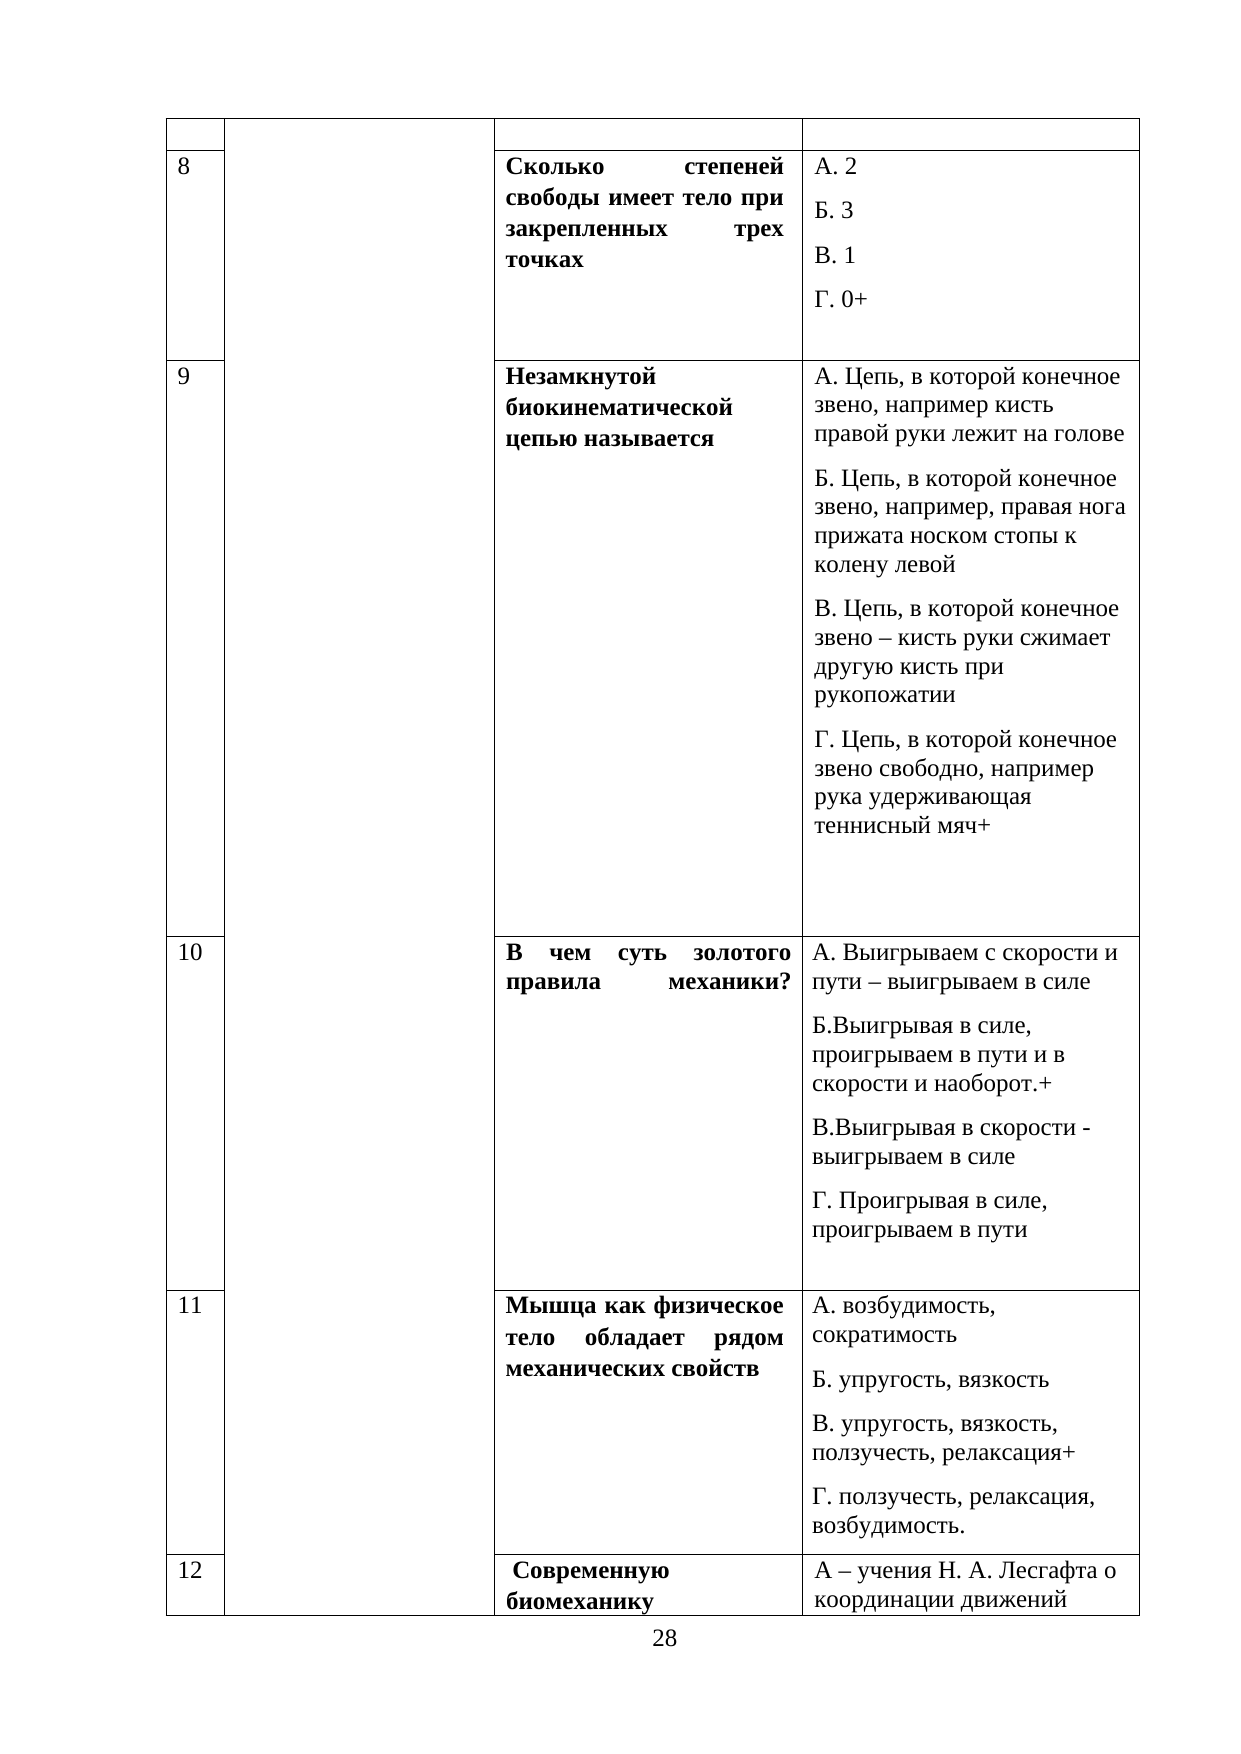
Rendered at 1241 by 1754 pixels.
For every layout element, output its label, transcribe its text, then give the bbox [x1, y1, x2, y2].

table_cell А. Выигрываем с скорости и пути – выигрываем в силе Б.Выигрывая в силе, проигрываем в пути и в скорости и наоборот.+ В.Выигрывая в скорости -выигрываем в силе Г. Проигрывая в силе, проигрываем в пути [803, 937, 1139, 1289]
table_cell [495, 1555, 802, 1615]
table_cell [803, 119, 1139, 150]
table_cell Мышца как физическое тело обладает рядом механических свойств [495, 1291, 802, 1554]
table_cell 11 [167, 1291, 224, 1554]
table_cell 10 [167, 937, 224, 1289]
table_cell Сколько степеней свободы имеет тело при закрепленных трех точках [495, 151, 802, 360]
table_cell А. 2 Б. 3 В. 1 Г. 0+ [803, 151, 1139, 360]
table_cell А. Цепь, в которой конечное звено, например кисть правой руки лежит на голове Б. Цепь, в которой конечное звено, например, правая нога прижата носком стопы к колену левой В. Цепь, в которой конечное звено – кисть руки сжимает другую кисть при рукопожатии Г. Цепь, в которой конечное звено свободно, например рука удерживающая теннисный мяч+ [803, 361, 1139, 936]
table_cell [803, 1555, 1139, 1615]
table_cell 7 [167, 119, 224, 150]
table_cell Незамкнутой биокинематической цепью называется [495, 361, 802, 936]
table_cell 8 [167, 151, 224, 360]
table_cell 9 [167, 361, 224, 936]
table_cell В чем суть золотого правила механики? [495, 937, 802, 1289]
table_cell А. возбудимость, сократимость Б. упругость, вязкость В. упругость, вязкость, ползучесть, релаксация+ Г. ползучесть, релаксация, возбудимость. [803, 1291, 1139, 1554]
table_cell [495, 119, 802, 150]
table_cell 12 [167, 1555, 224, 1615]
